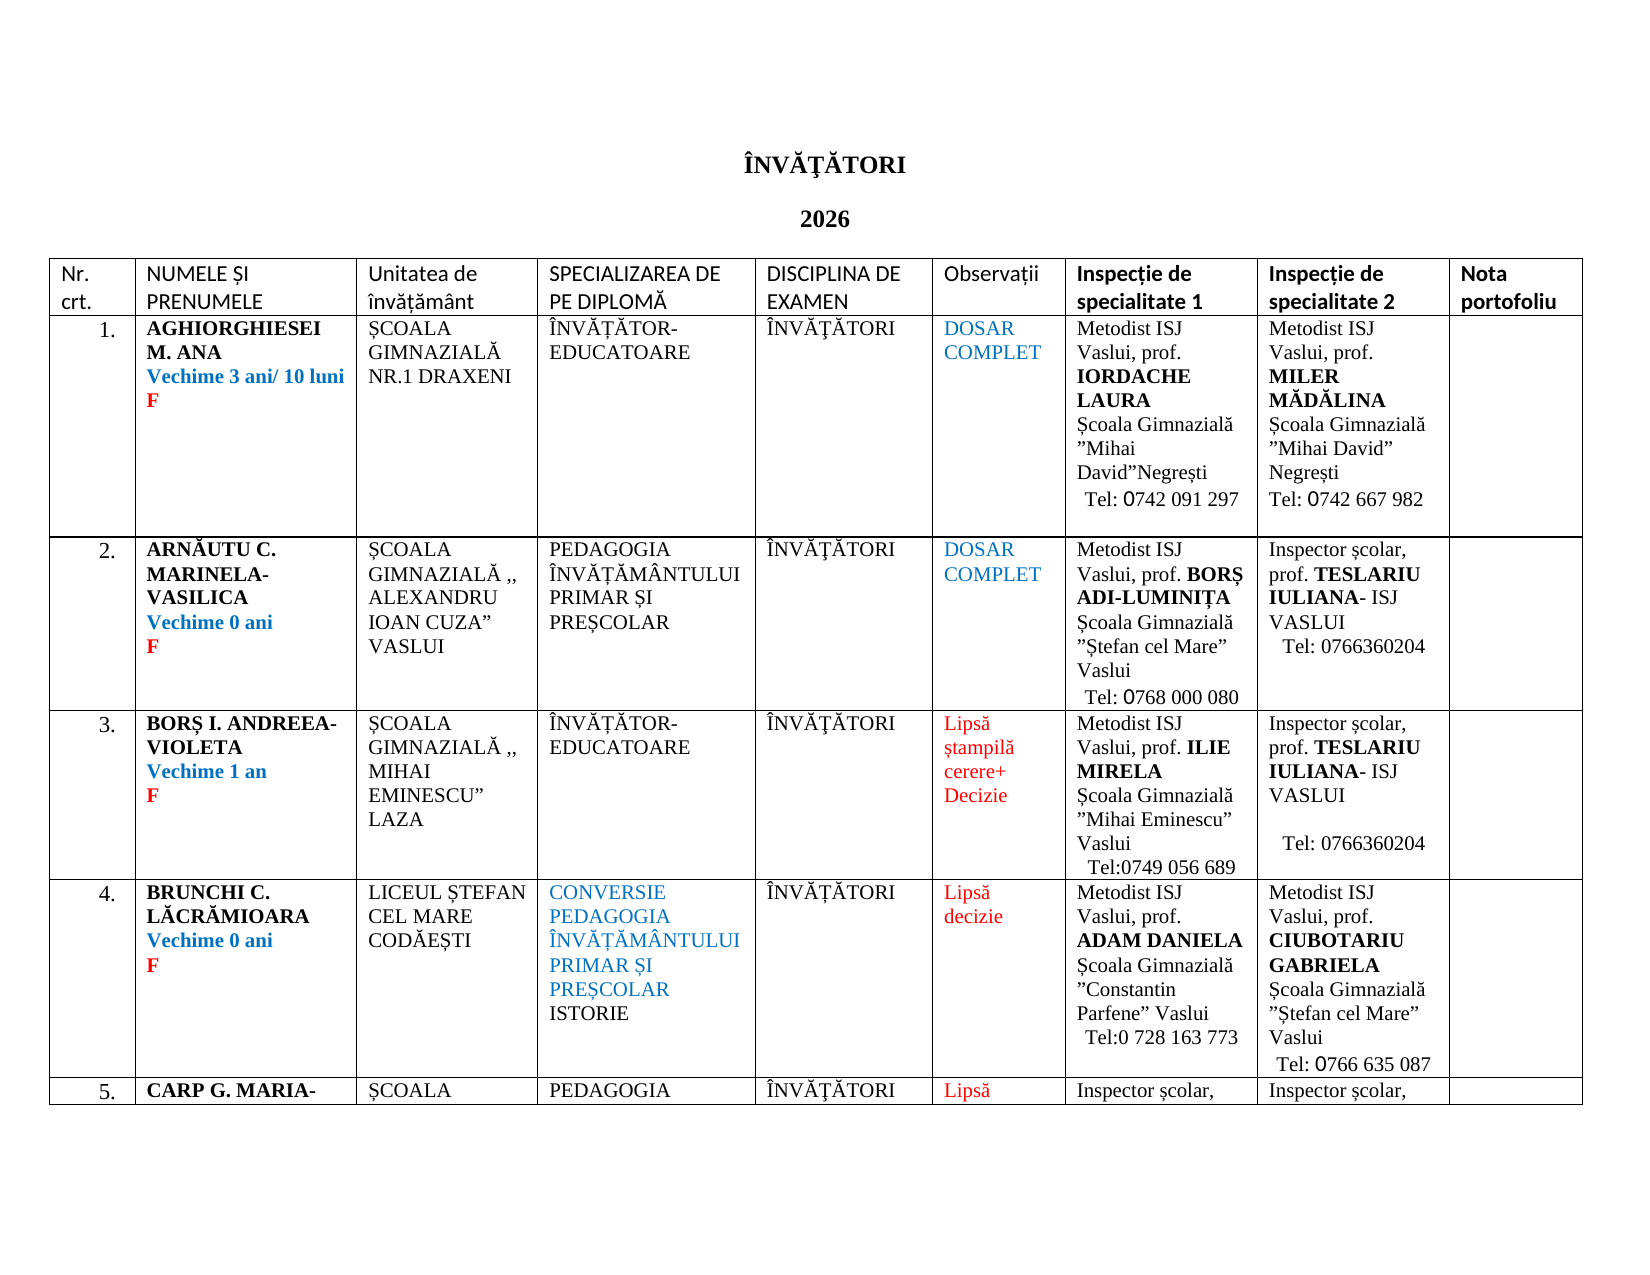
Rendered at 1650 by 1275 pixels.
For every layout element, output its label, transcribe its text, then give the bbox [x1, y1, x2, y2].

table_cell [1066, 1078, 1257, 1104]
table_cell [50, 316, 135, 536]
table_cell [50, 538, 135, 710]
table_cell ȘCOALA GIMNAZIALĂ ,,MIHAI EMINESCU” LAZA [357, 711, 537, 879]
table_cell [50, 711, 135, 879]
table_header Inspecţie de specialitate 2 [1258, 259, 1449, 315]
table_cell DOSAR COMPLET [933, 538, 1065, 710]
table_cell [538, 1078, 755, 1104]
table_cell Metodist ISJ Vaslui, prof. ILIE MIRELA Școala Gimnazială ”Mihai Eminescu” Vaslui Tel:0749 056 689 [1066, 711, 1257, 879]
table_header Unitatea de învăţământ [357, 259, 537, 315]
table_header SPECIALIZAREA DE PE DIPLOMĂ [538, 259, 755, 315]
table_cell ÎNVĂȚĂTOR-EDUCATOARE [538, 316, 755, 536]
table_header Nota portofoliu [1450, 259, 1582, 315]
table_cell Metodist ISJ Vaslui, prof. MILER MĂDĂLINA Școala Gimnazială ”Mihai David” Negrești Tel: 0742 667 982 [1258, 316, 1449, 536]
table_cell ÎNVĂȚĂTORI [756, 880, 932, 1077]
table_cell [50, 880, 135, 1077]
table_cell Inspector școlar, prof. TESLARIU IULIANA- ISJ VASLUI Tel: 0766360204 [1258, 711, 1449, 879]
table_cell ÎNVĂŢĂTORI [756, 1078, 932, 1104]
table_cell LICEUL ȘTEFAN CEL MARE CODĂEȘTI [357, 880, 537, 1077]
table_cell Lipsă decizie [933, 880, 1065, 1077]
table_cell ÎNVĂŢĂTORI [756, 538, 932, 710]
table_cell [1450, 538, 1582, 710]
table_header Observaţii [933, 259, 1065, 315]
table_cell PEDAGOGIA ÎNVĂȚĂMÂNTULUI PRIMAR ȘI PREȘCOLAR [538, 538, 755, 710]
table_cell ÎNVĂȚĂTOR-EDUCATOARE [538, 711, 755, 879]
text ÎNVĂŢĂTORI [150, 150, 1500, 179]
table_cell Inspector școlar, prof. TESLARIU IULIANA- ISJ VASLUI Tel: 0766360204 [1258, 538, 1449, 710]
table_cell DOSAR COMPLET [933, 316, 1065, 536]
table_cell Metodist ISJ Vaslui, prof. ADAM DANIELA Școala Gimnazială ”Constantin Parfene” Vaslui Tel:0 728 163 773 [1066, 880, 1257, 1077]
table_cell [1450, 316, 1582, 536]
table_cell Metodist ISJ Vaslui, prof. IORDACHE LAURA Școala Gimnazială ”Mihai David”Negrești Tel: 0742 091 297 [1066, 316, 1257, 536]
text 2026 [150, 204, 1500, 233]
table_header NUMELE ŞI PRENUMELE [136, 259, 356, 315]
table_cell [1450, 880, 1582, 1077]
table_cell BRUNCHI C. LĂCRĂMIOARA Vechime 0 ani F [136, 880, 356, 1077]
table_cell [1258, 1078, 1449, 1104]
table_cell ÎNVĂŢĂTORI [756, 316, 932, 536]
table_cell BORȘ I. ANDREEA-VIOLETA Vechime 1 an F [136, 711, 356, 879]
table_cell ȘCOALA GIMNAZIALĂ ,,ALEXANDRU IOAN CUZA” VASLUI [357, 538, 537, 710]
table_cell AGHIORGHIESEI M. ANA Vechime 3 ani/ 10 luni F [136, 316, 356, 536]
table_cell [357, 1078, 537, 1104]
table_header DISCIPLINA DE EXAMEN [756, 259, 932, 315]
table_header Nr. crt. [50, 259, 135, 315]
table_cell [50, 1078, 135, 1104]
table_cell CONVERSIE PEDAGOGIA ÎNVĂȚĂMÂNTULUI PRIMAR ȘI PREȘCOLAR ISTORIE [538, 880, 755, 1077]
table_cell Lipsă ștampilă cerere+ Decizie [933, 711, 1065, 879]
table_cell Metodist ISJ Vaslui, prof. BORȘ ADI-LUMINIȚA Școala Gimnazială ”Ștefan cel Mare” Vaslui Tel: 0768 000 080 [1066, 538, 1257, 710]
table_cell [1450, 1078, 1582, 1104]
table_cell ȘCOALA GIMNAZIALĂ NR.1 DRAXENI [357, 316, 537, 536]
table_cell ARNĂUTU C. MARINELA-VASILICA Vechime 0 ani F [136, 538, 356, 710]
table_header Inspecţie de specialitate 1 [1066, 259, 1257, 315]
table_cell Lipsă decizie [933, 1078, 1065, 1104]
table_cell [136, 1078, 356, 1104]
table_cell Metodist ISJ Vaslui, prof. CIUBOTARIU GABRIELA Școala Gimnazială ”Ștefan cel Mare” Vaslui Tel: 0766 635 087 [1258, 880, 1449, 1077]
table_cell ÎNVĂŢĂTORI [756, 711, 932, 879]
table_cell [1450, 711, 1582, 879]
